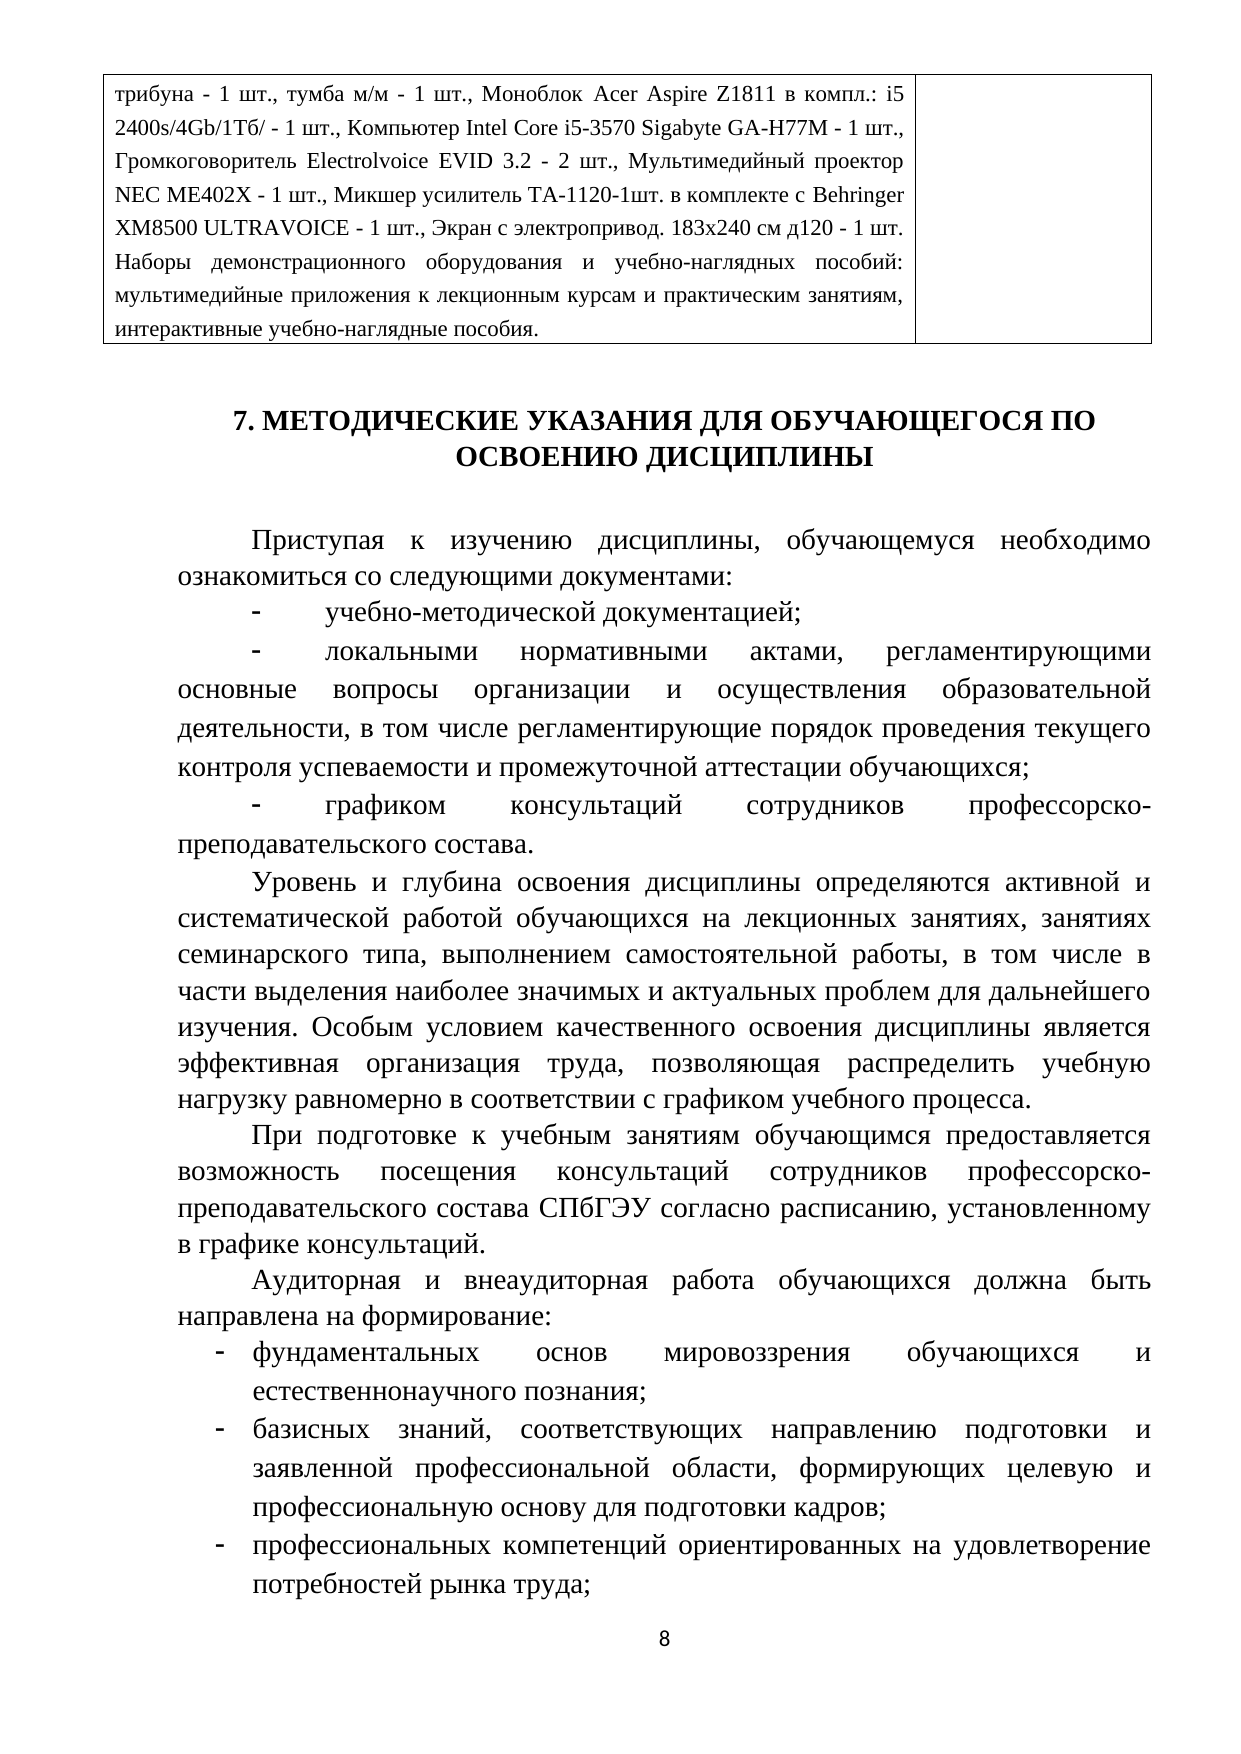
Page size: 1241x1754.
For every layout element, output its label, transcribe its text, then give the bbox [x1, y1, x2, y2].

list графиком консультаций сотрудников профессорско-преподавательского состава. [177, 787, 1152, 859]
list фундаментальных основ мировоззрения обучающихся и естественнонаучного познания; [215, 1334, 1152, 1406]
list локальными нормативными актами, регламентирующими основные вопросы организации и осуществления образовательной деятельности, в том числе регламентирующие порядок проведения текущего контроля успеваемости и промежуточной аттестации обучающихся; [177, 633, 1152, 782]
list базисных знаний, соответствующих направлению подготовки и заявленной профессиональной области, формирующих целевую и профессиональную основу для подготовки кадров; [215, 1411, 1152, 1522]
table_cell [104, 75, 915, 343]
subtitle 7. МЕТОДИЧЕСКИЕ УКАЗАНИЯ ДЛЯ ОБУЧАЮЩЕГОСЯ ПО ОСВОЕНИЮ ДИСЦИПЛИНЫ [177, 403, 1152, 472]
text Аудиторная и внеаудиторная работа обучающихся должна быть направлена на формирование: [177, 1262, 1152, 1332]
text Приступая к изучению дисциплины, обучающемуся необходимо ознакомиться со следующими документами: [177, 522, 1152, 592]
text При подготовке к учебным занятиям обучающимся предоставляется возможность посещения консультаций сотрудников профессорско-преподавательского состава СПбГЭУ согласно расписанию, установленному в графике консультаций. [177, 1117, 1152, 1259]
list учебно-методической документацией; [177, 594, 1152, 628]
list профессиональных компетенций ориентированных на удовлетворение потребностей рынка труда; [215, 1527, 1152, 1599]
text Уровень и глубина освоения дисциплины определяются активной и систематической работой обучающихся на лекционных занятиях, занятиях семинарского типа, выполнением самостоятельной работы, в том числе в части выделения наиболее значимых и актуальных проблем для дальнейшего изучения. Особым условием качественного освоения дисциплины является эффективная организация труда, позволяющая распределить учебную нагрузку равномерно в соответствии с графиком учебного процесса. [177, 864, 1152, 1115]
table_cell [916, 75, 1151, 343]
